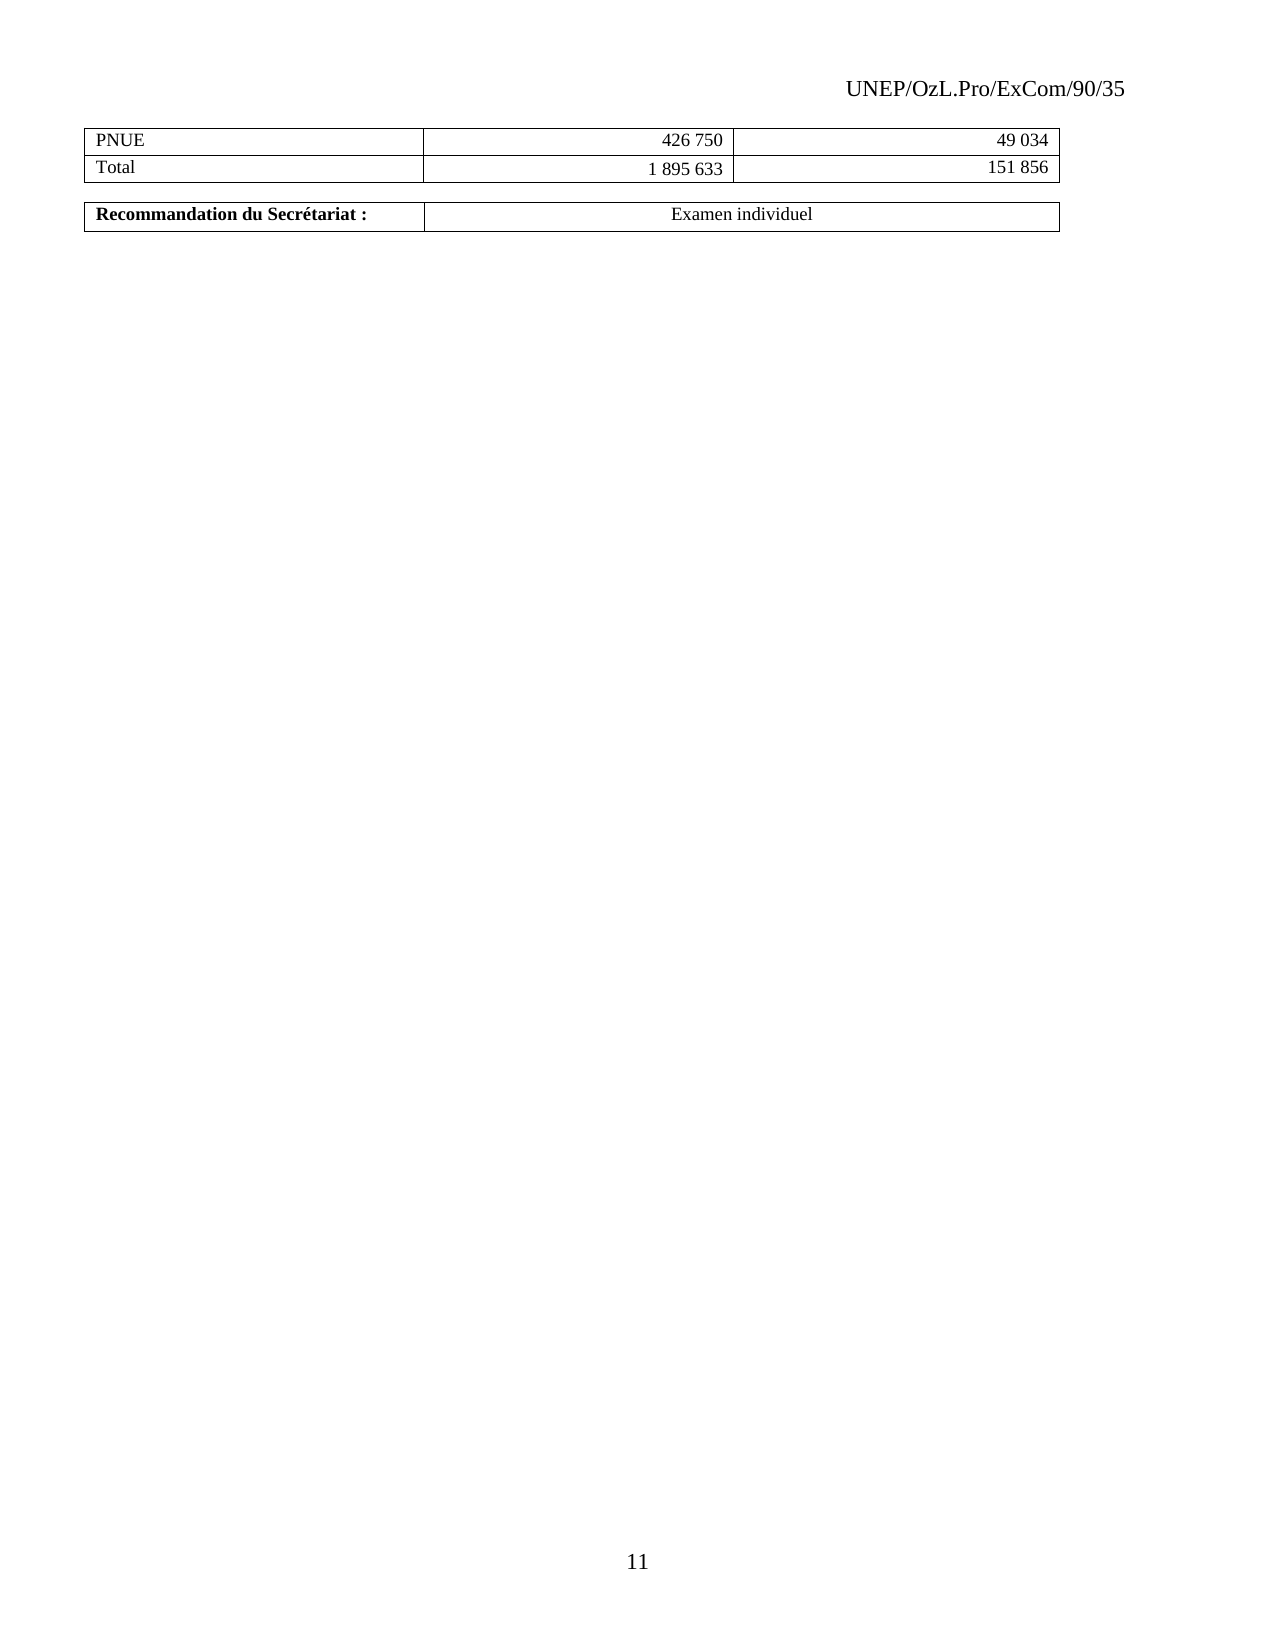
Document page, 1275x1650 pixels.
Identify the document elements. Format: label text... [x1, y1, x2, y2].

table_header Recommandation du Secrétariat : [85, 203, 424, 231]
table_cell PNUE [85, 129, 423, 155]
table_cell Total [85, 156, 423, 182]
table_cell 151 856 [734, 156, 1059, 182]
table_header Examen individuel [425, 203, 1059, 231]
table_cell 426 750 [424, 129, 733, 155]
table_cell 49 034 [734, 129, 1059, 155]
table_cell 1 895 633 [424, 156, 733, 182]
